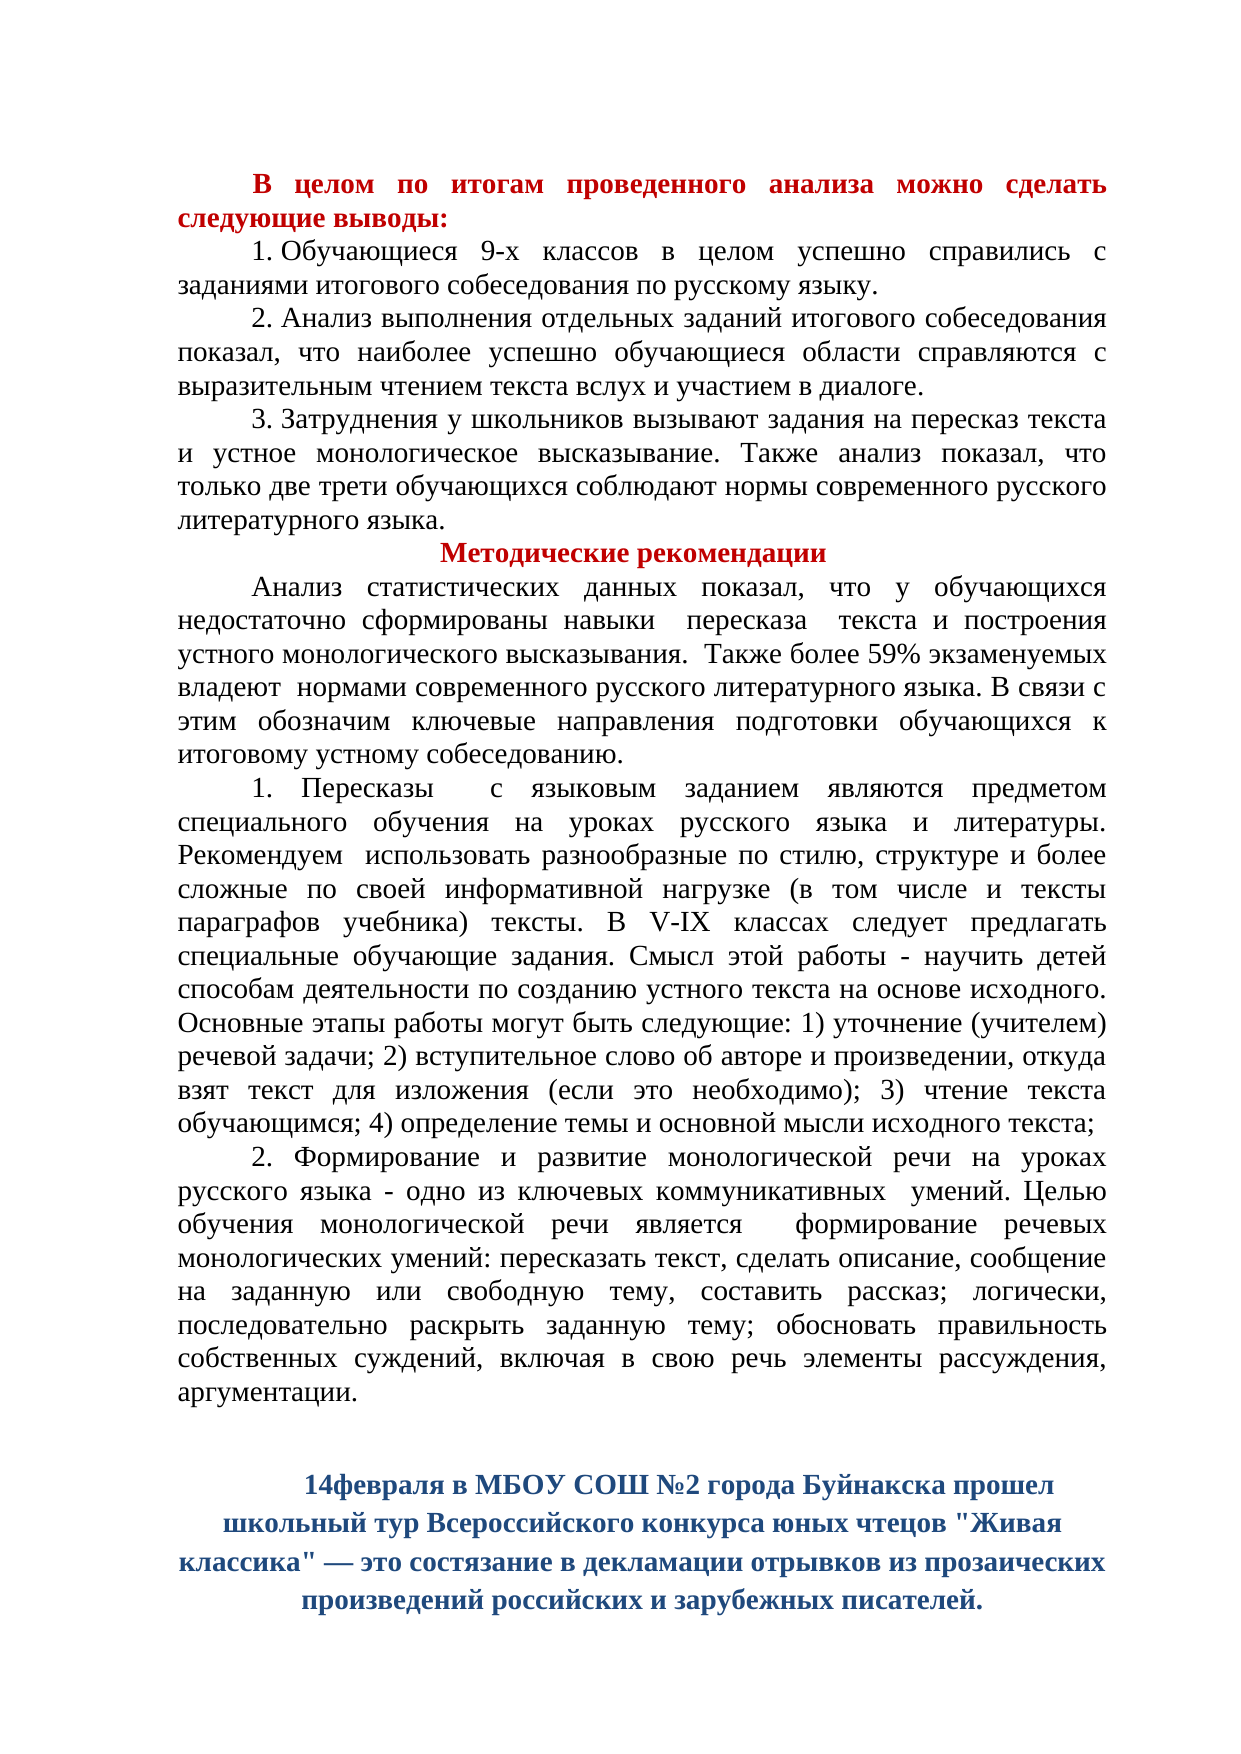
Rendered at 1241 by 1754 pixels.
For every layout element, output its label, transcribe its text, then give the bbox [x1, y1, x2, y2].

text В целом по итогам проведенного анализа можно сделать следующие выводы: [177, 166, 1107, 233]
text 1. Пересказы с языковым заданием являются предметом специального обучения на уроках русского языка и литературы. Рекомендуем использовать разнообразные по стилю, структуре и более сложные по своей информативной нагрузке (в том числе и тексты параграфов учебника) тексты. В V-IX классах следует предлагать специальные обучающие задания. Смысл этой работы - научить детей способам деятельности по созданию устного текста на основе исходного. Основные этапы работы могут быть следующие: 1) уточнение (учителем) речевой задачи; 2) вступительное слово об авторе и произведении, откуда взят текст для изложения (если это необходимо); 3) чтение текста обучающимся; 4) определение темы и основной мысли исходного текста; [177, 770, 1107, 1139]
text Методические рекомендации [177, 535, 1107, 569]
text 2. Формирование и развитие монологической речи на уроках русского языка - одно из ключевых коммуникативных умений. Целью обучения монологической речи является формирование речевых монологических умений: пересказать текст, сделать описание, сообщение на заданную или свободную тему, составить рассказ; логически, последовательно раскрыть заданную тему; обосновать правильность собственных суждений, включая в свою речь элементы рассуждения, аргументации. [177, 1139, 1107, 1407]
list Затруднения у школьников вызывают задания на пересказ текста и устное монологическое высказывание. Также анализ показал, что только две трети обучающихся соблюдают нормы современного русского литературного языка. [177, 401, 1107, 535]
list Обучающиеся 9-х классов в целом успешно справились с заданиями итогового собеседования по русскому языку. [177, 233, 1107, 301]
text 14февраля в МБОУ СОШ №2 города Буйнакска прошел школьный тур Всероссийского конкурса юных чтецов "Живая классика" — это состязание в декламации отрывков из прозаических произведений российских и зарубежных писателей. [177, 1467, 1107, 1616]
list Анализ выполнения отдельных заданий итогового собеседования показал, что наиболее успешно обучающиеся области справляются с выразительным чтением текста вслух и участием в диалоге. [177, 301, 1107, 401]
text Анализ статистических данных показал, что у обучающихся недостаточно сформированы навыки пересказа текста и построения устного монологического высказывания. Также более 59% экзаменуемых владеют нормами современного русского литературного языка. В связи с этим обозначим ключевые направления подготовки обучающихся к итоговому устному собеседованию. [177, 569, 1107, 770]
